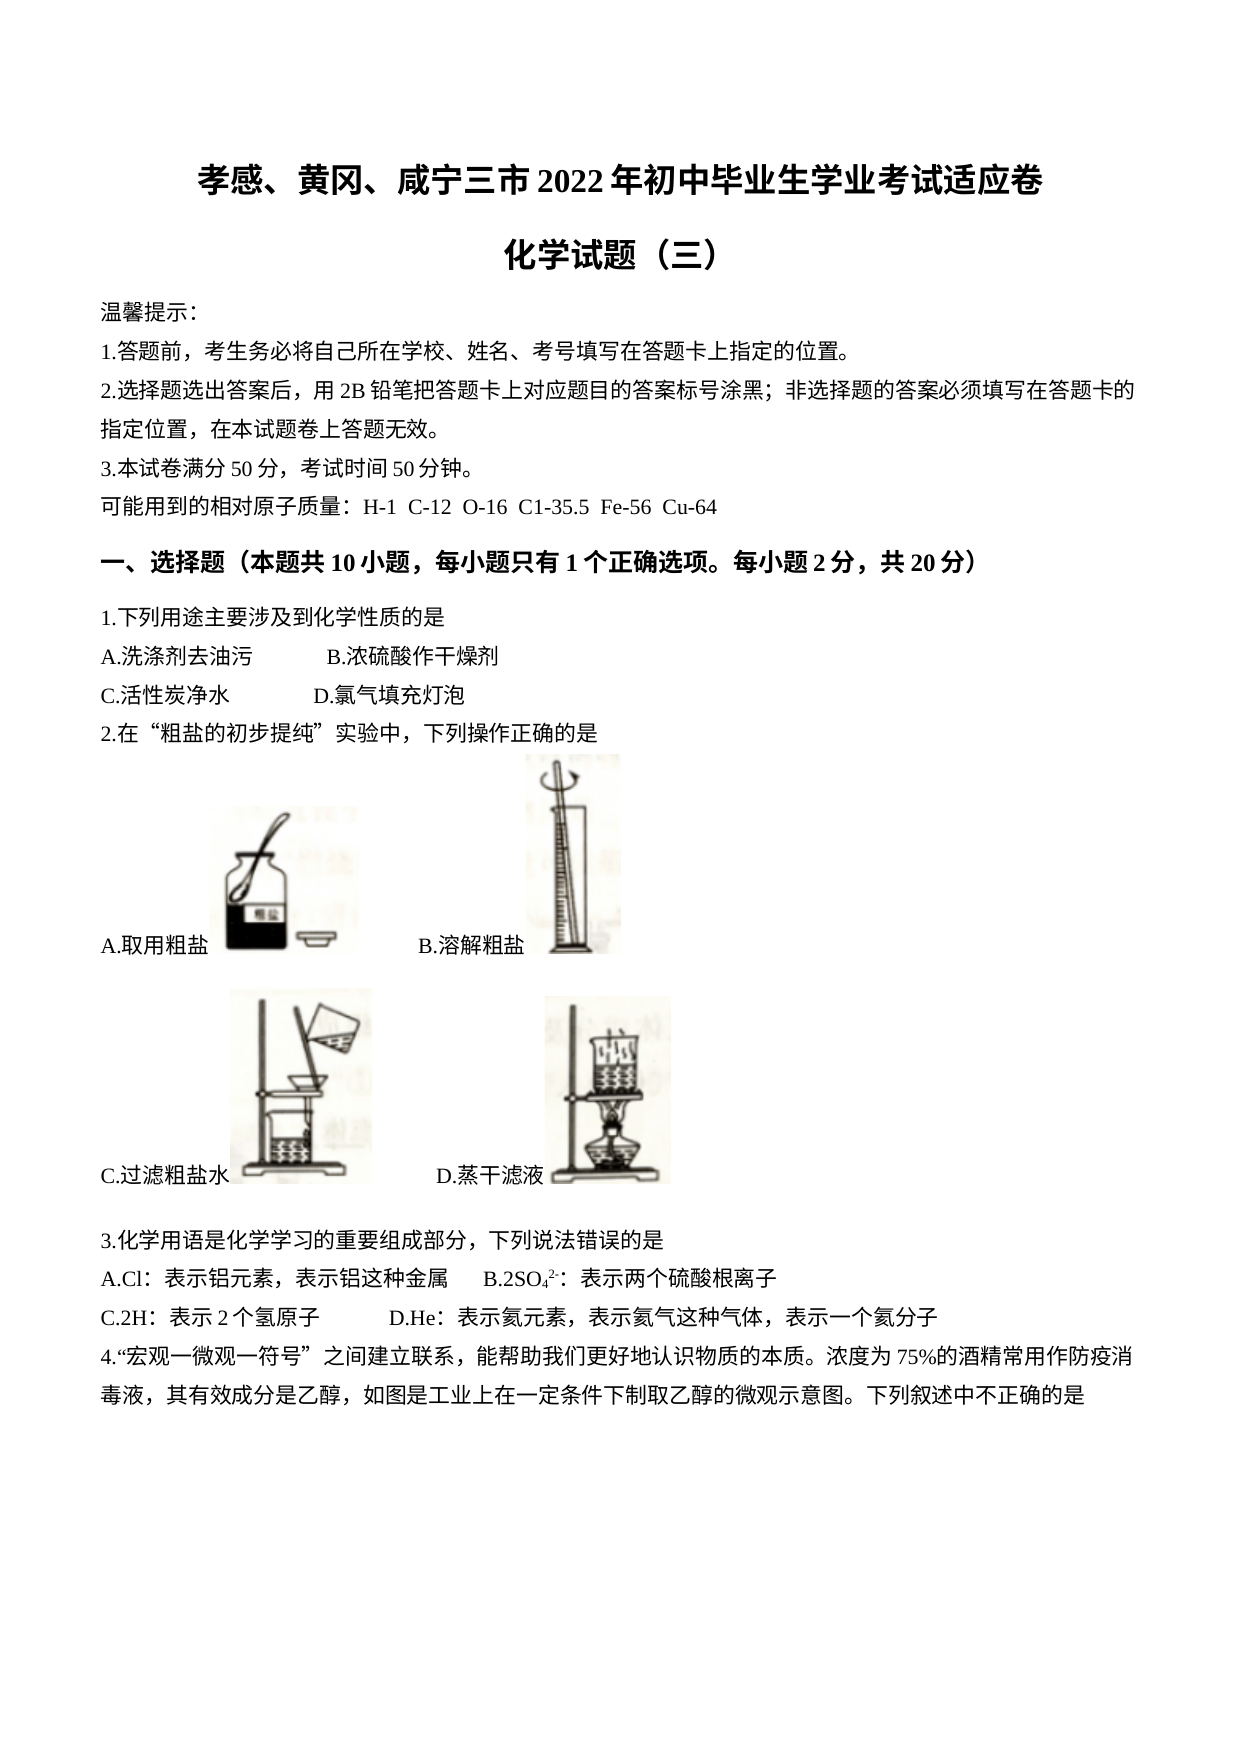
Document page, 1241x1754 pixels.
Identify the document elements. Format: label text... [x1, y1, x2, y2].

text 温馨提示： [100, 295, 1140, 327]
text 1.答题前，考生务必将自己所在学校、姓名、考号填写在答题卡上指定的位置。 [100, 334, 1140, 366]
text C.活性炭净水 D.氯气填充灯泡 [100, 677, 1140, 710]
text A.Cl：表示铝元素，表示铝这种金属 B.2SO42-：表示两个硫酸根离子 [100, 1261, 1140, 1293]
text A.洗涤剂去油污 B.浓硫酸作干燥剂 [100, 638, 1140, 671]
text C.2H：表示2个氢原子 D.He：表示氦元素，表示氦气这种气体，表示一个氦分子 [100, 1300, 1140, 1332]
text 2.选择题选出答案后，用2B铅笔把答题卡上对应题目的答案标号涂黑；非选择题的答案必须填写在答题卡的指定位置，在本试题卷上答题无效。 [100, 372, 1140, 444]
picture [525, 754, 621, 954]
text 1.下列用途主要涉及到化学性质的是 [100, 600, 1140, 632]
text 4.“宏观一微观一符号”之间建立联系，能帮助我们更好地认识物质的本质。浓度为75%的酒精常用作防疫消毒液，其有效成分是乙醇，如图是工业上在一定条件下制取乙醇的微观示意图。下列叙述中不正确的是 [100, 1338, 1140, 1410]
text 3.化学用语是化学学习的重要组成部分，下列说法错误的是 [100, 1222, 1140, 1255]
text A.取用粗盐 B.溶解粗盐 [100, 755, 1140, 982]
picture [230, 988, 373, 1184]
picture [544, 996, 672, 1184]
text 一、选择题（本题共10小题，每小题只有1个正确选项。每小题2分，共20分） [100, 528, 1140, 593]
text C.过滤粗盐水 D.蒸干滤液 [100, 988, 1140, 1216]
text 化学试题（三） [100, 220, 1140, 285]
text 孝感、黄冈、咸宁三市2022年初中毕业生学业考试适应卷 [100, 146, 1140, 211]
text 2.在“粗盐的初步提纯”实验中，下列操作正确的是 [100, 716, 1140, 748]
text 可能用到的相对原子质量：H-1 C-12 O-16 C1-35.5 Fe-56 Cu-64 [100, 489, 1140, 521]
picture [209, 806, 360, 954]
text 3.本试卷满分50分，考试时间50分钟。 [100, 450, 1140, 483]
